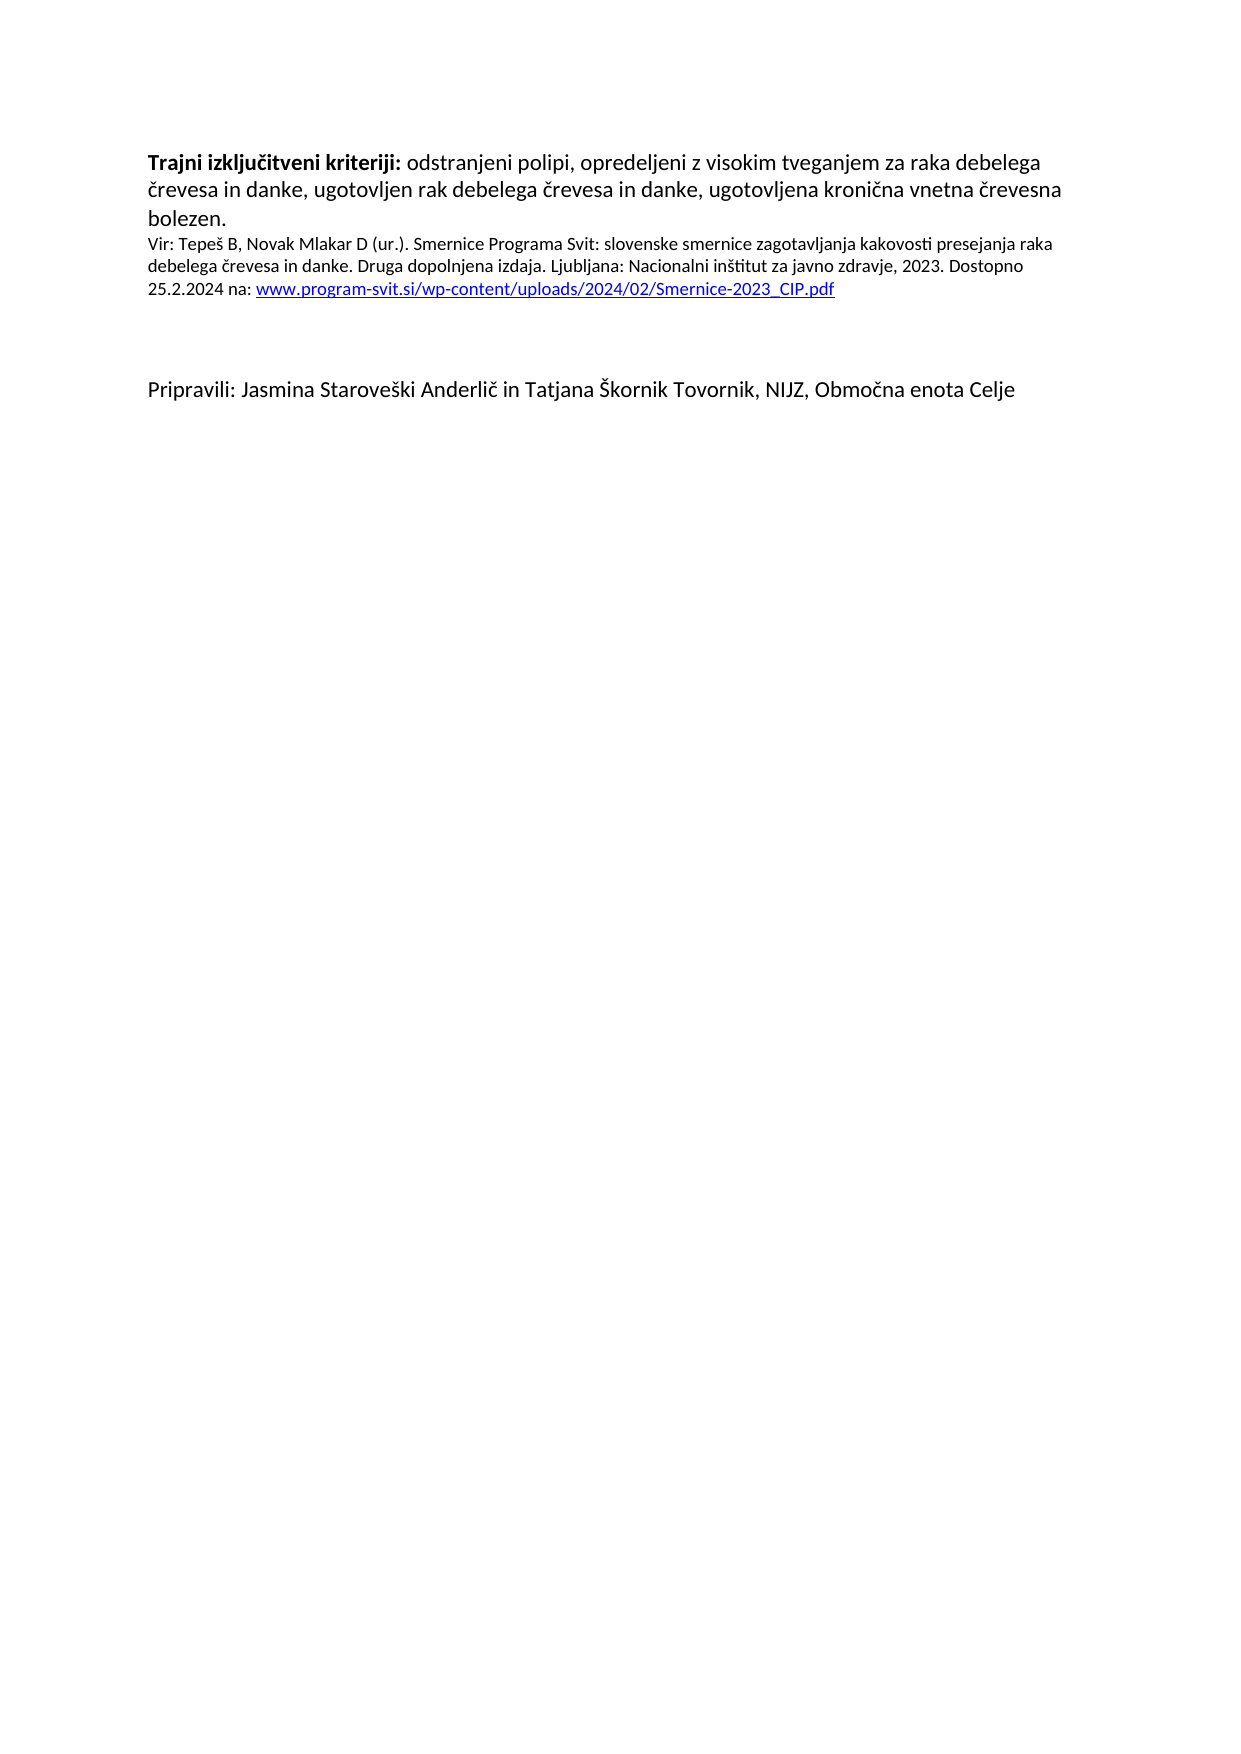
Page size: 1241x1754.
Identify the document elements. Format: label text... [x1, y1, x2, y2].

text Vir: Tepeš B, Novak Mlakar D (ur.). Smernice Programa Svit: slovenske smernice zagotavljanja kakovosti presejanja raka debelega črevesa in danke. Druga dopolnjena izdaja. Ljubljana: Nacionalni inštitut za javno zdravje, 2023. Dostopno 25.2.2024 na: www.program-svit.si/wp-content/uploads/2024/02/Smernice-2023_CIP.pdf [148, 232, 1093, 300]
text Trajni izključitveni kriteriji: odstranjeni polipi, opredeljeni z visokim tveganjem za raka debelega črevesa in danke, ugotovljen rak debelega črevesa in danke, ugotovljena kronična vnetna črevesna bolezen. [148, 148, 1093, 232]
text Pripravili: Jasmina Staroveški Anderlič in Tatjana Škornik Tovornik, NIJZ, Območna enota Celje [148, 375, 1093, 403]
